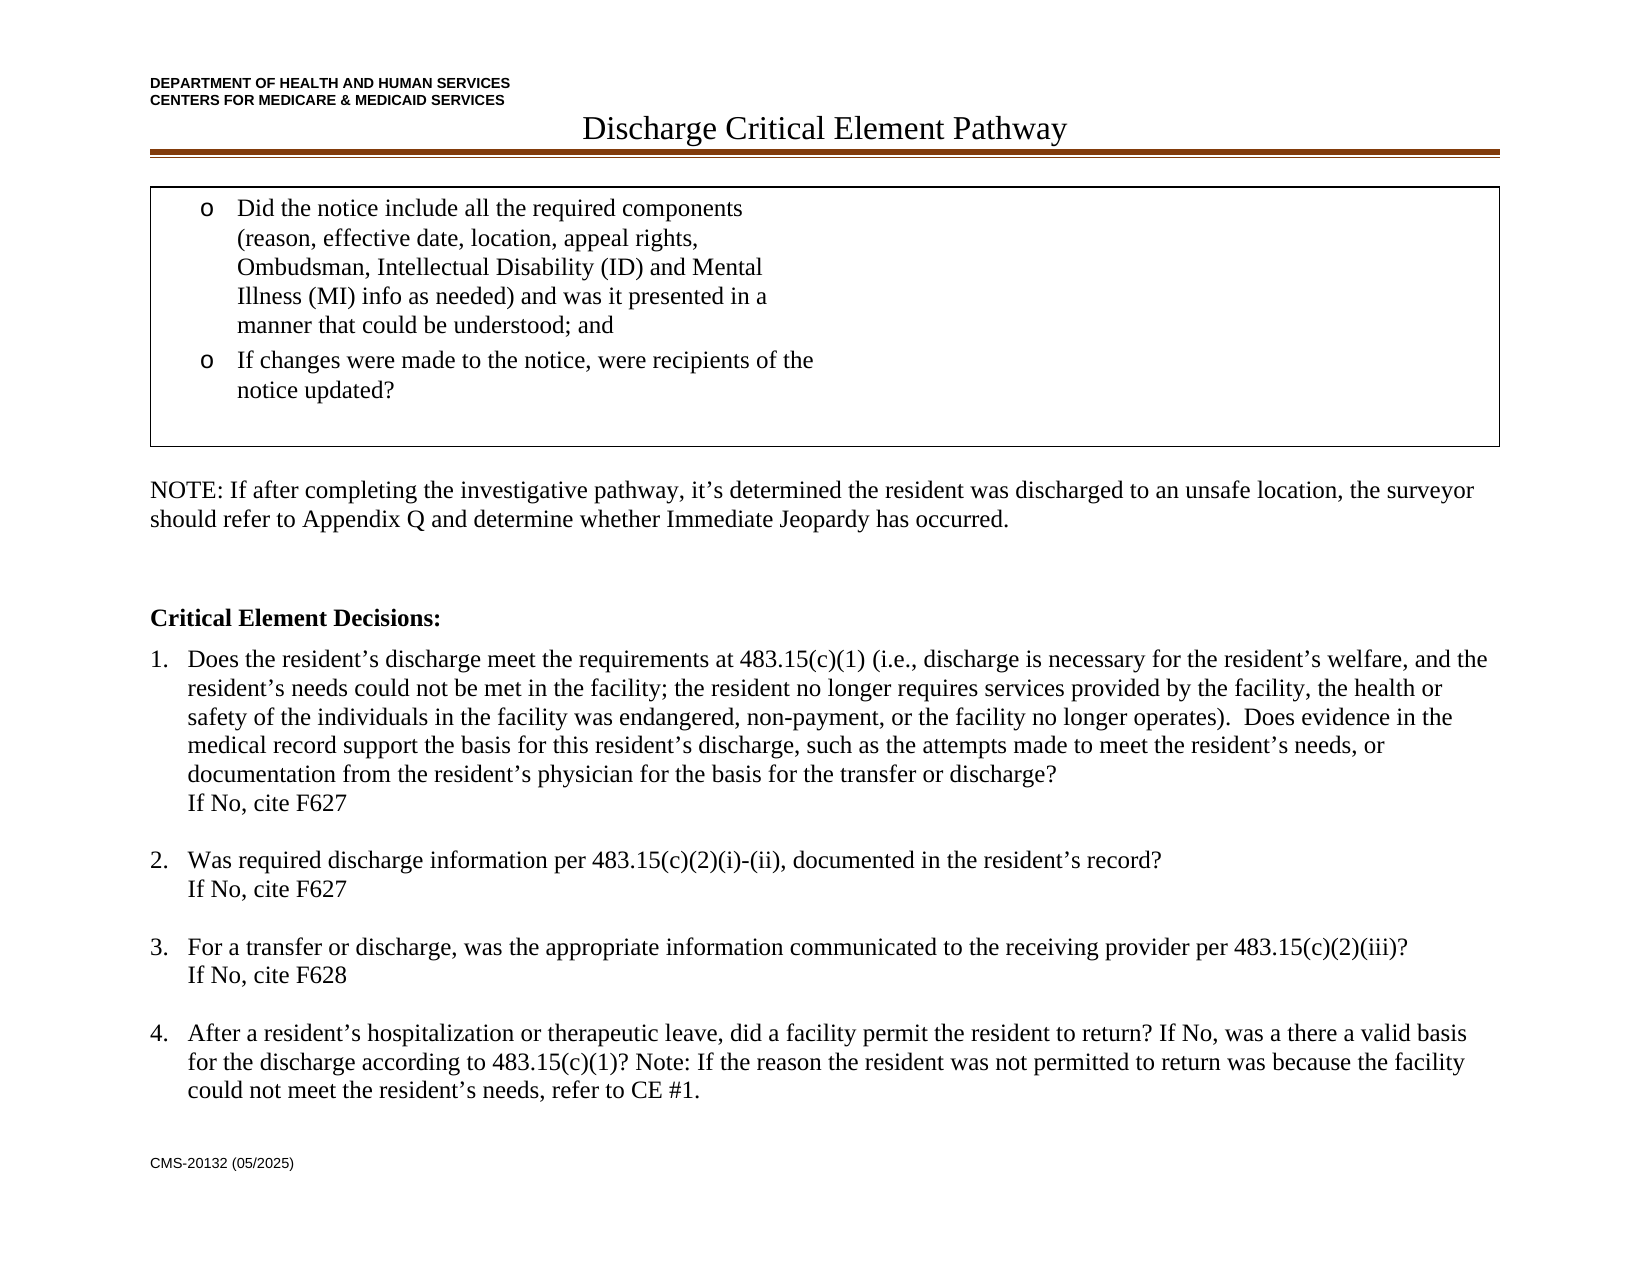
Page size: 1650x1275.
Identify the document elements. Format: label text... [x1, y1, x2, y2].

list Does the resident’s discharge meet the requirements at 483.15(c)(1) (i.e., discharge is necessary for the resident’s welfare, and the resident’s needs could not be met in the facility; the resident no longer requires services provided by the facility, the health or safety of the individuals in the facility was endangered, non-payment, or the facility no longer operates). Does evidence in the medical record support the basis for this resident’s discharge, such as the attempts made to meet the resident’s needs, or documentation from the resident’s physician for the basis for the transfer or discharge? [150, 644, 1500, 788]
text Critical Element Decisions: [150, 603, 1500, 632]
list For a transfer or discharge, was the appropriate information communicated to the receiving provider per 483.15(c)(2)(iii)? [150, 932, 1500, 960]
list If No, cite F628 [187, 960, 1500, 989]
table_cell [151, 188, 825, 446]
list After a resident’s hospitalization or therapeutic leave, did a facility permit the resident to return? If No, was a there a valid basis for the discharge according to 483.15(c)(1)? Note: If the reason the resident was not permitted to return was because the facility could not meet the resident’s needs, refer to CE #1. [150, 1018, 1500, 1104]
list If No, cite F627 [187, 788, 1500, 817]
list If No, cite F627 [187, 874, 1500, 903]
text NOTE: If after completing the investigative pathway, it’s determined the resident was discharged to an unsafe location, the surveyor should refer to Appendix Q and determine whether Immediate Jeopardy has occurred. [150, 475, 1500, 533]
list Was required discharge information per 483.15(c)(2)(i)-(ii), documented in the resident’s record? [150, 845, 1500, 874]
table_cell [825, 188, 1499, 446]
